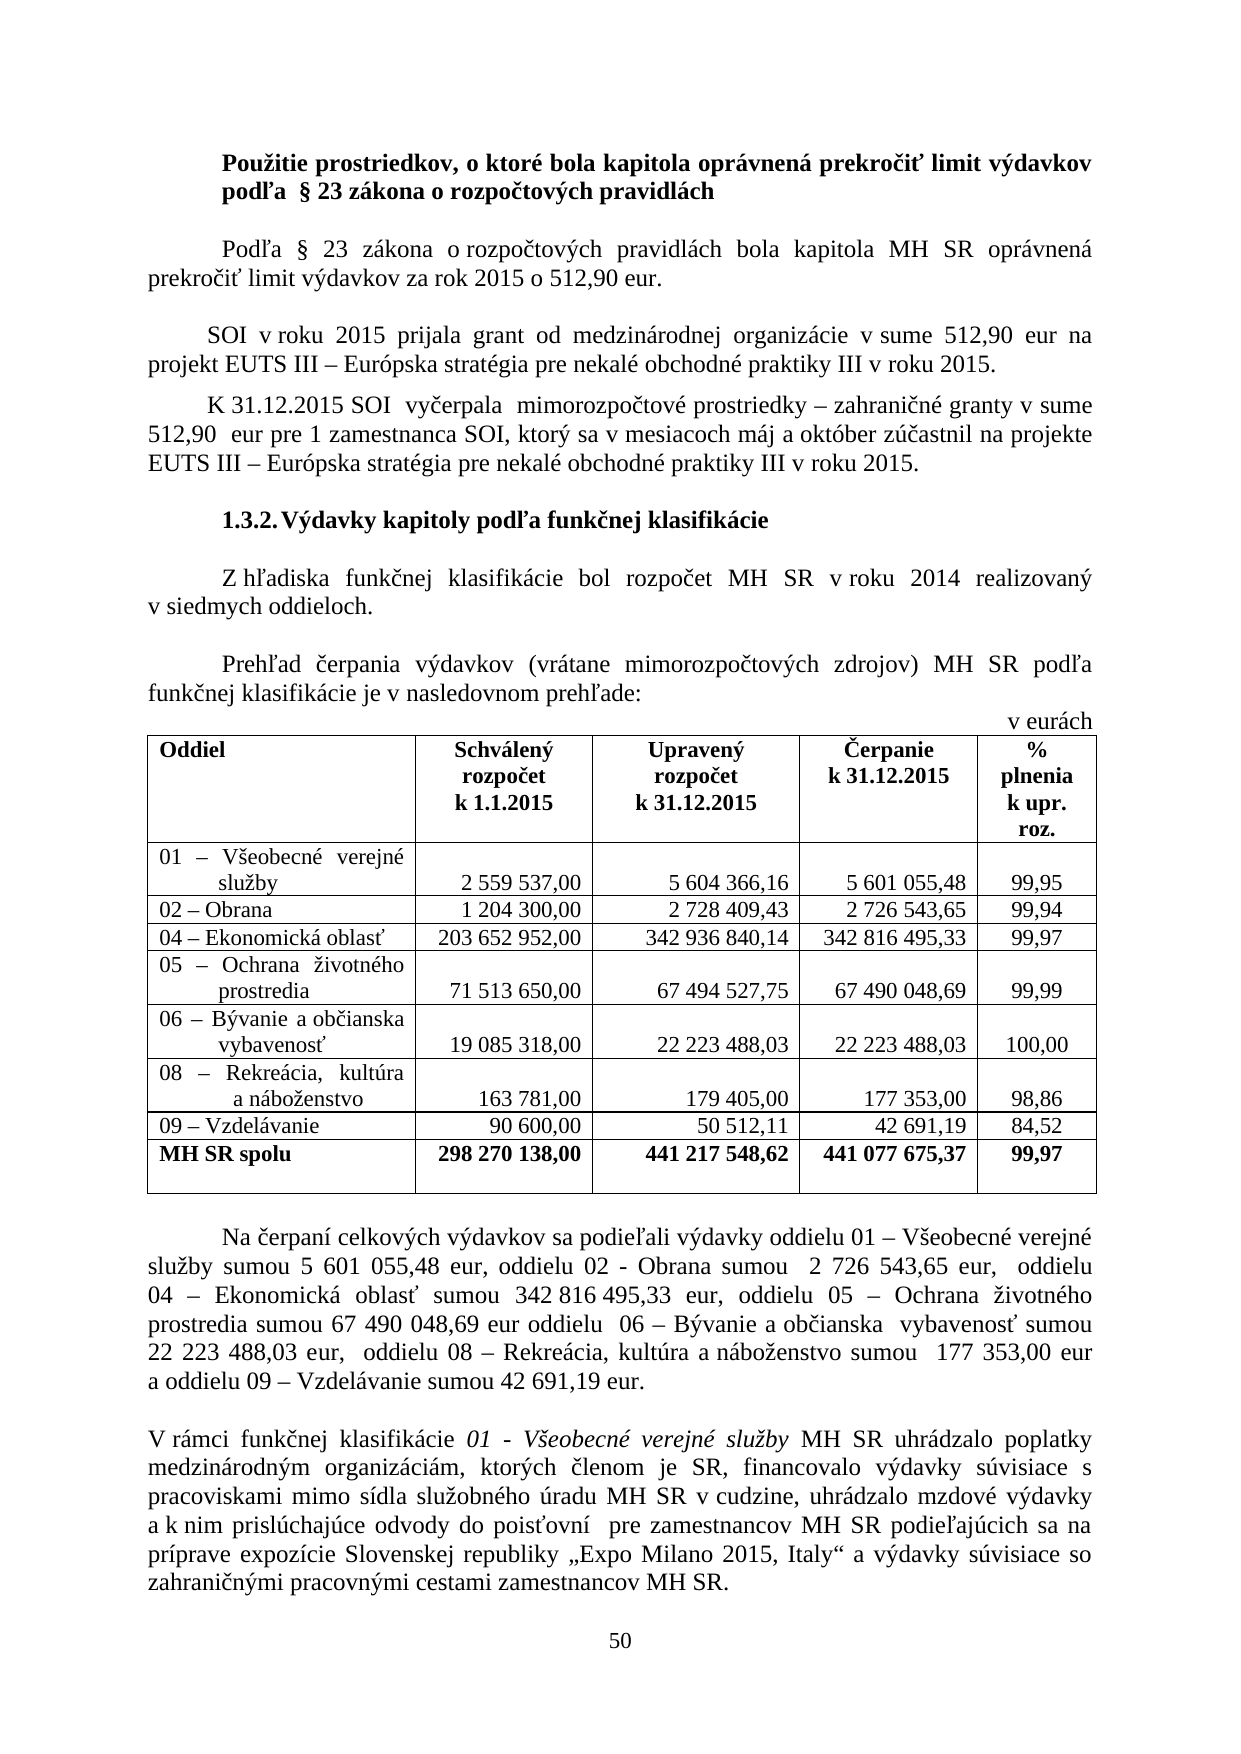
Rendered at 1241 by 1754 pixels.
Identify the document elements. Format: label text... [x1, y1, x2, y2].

text Podľa § 23 zákona o rozpočtových pravidlách bola kapitola MH SR oprávnená prekročiť limit výdavkov za rok 2015 o 512,90 eur. [148, 234, 1092, 291]
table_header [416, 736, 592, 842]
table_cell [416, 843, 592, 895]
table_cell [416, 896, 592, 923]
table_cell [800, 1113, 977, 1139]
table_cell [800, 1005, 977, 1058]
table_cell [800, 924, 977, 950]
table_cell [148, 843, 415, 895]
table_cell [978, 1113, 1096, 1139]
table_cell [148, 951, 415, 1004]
text Na čerpaní celkových výdavkov sa podieľali výdavky oddielu 01 – Všeobecné verejné služby sumou 5 601 055,48 eur, oddielu 02 - Obrana sumou 2 726 543,65 eur, oddielu 04 – Ekonomická oblasť sumou 342 816 495,33 eur, oddielu 05 – Ochrana životného prostredia sumou 67 490 048,69 eur oddielu 06 – Bývanie a občianska vybavenosť sumou 22 223 488,03 eur, oddielu 08 – Rekreácia, kultúra a náboženstvo sumou 177 353,00 eur a oddielu 09 – Vzdelávanie sumou 42 691,19 eur. [148, 1222, 1092, 1395]
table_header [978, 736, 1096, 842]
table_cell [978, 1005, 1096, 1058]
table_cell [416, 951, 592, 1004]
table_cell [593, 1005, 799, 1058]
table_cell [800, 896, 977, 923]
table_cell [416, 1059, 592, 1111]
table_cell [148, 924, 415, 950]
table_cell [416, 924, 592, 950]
text Prehľad čerpania výdavkov (vrátane mimorozpočtových zdrojov) MH SR podľa funkčnej klasifikácie je v nasledovnom prehľade: [148, 649, 1092, 706]
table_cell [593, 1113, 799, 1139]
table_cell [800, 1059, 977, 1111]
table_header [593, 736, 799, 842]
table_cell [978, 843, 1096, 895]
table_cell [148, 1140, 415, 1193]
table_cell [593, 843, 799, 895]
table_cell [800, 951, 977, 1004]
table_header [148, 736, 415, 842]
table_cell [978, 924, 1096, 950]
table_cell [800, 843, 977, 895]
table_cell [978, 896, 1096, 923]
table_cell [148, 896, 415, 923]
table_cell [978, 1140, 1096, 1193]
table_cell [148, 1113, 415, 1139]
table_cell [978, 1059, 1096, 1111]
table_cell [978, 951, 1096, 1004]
subtitle Výdavky kapitoly podľa funkčnej klasifikácie [222, 505, 1092, 534]
text K 31.12.2015 SOI vyčerpala mimorozpočtové prostriedky – zahraničné granty v sume 512,90 eur pre 1 zamestnanca SOI, ktorý sa v mesiacoch máj a október zúčastnil na projekte EUTS III – Európska stratégia pre nekalé obchodné praktiky III v roku 2015. [148, 390, 1092, 476]
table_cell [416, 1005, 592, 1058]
text Z hľadiska funkčnej klasifikácie bol rozpočet MH SR v roku 2014 realizovaný v siedmych oddieloch. [148, 563, 1092, 620]
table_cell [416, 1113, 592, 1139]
text v eurách [148, 706, 1092, 735]
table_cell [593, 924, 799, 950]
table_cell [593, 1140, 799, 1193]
text Použitie prostriedkov, o ktoré bola kapitola oprávnená prekročiť limit výdavkov podľa § 23 zákona o rozpočtových pravidlách [222, 148, 1092, 205]
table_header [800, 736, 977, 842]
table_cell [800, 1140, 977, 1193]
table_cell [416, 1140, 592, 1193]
text V rámci funkčnej klasifikácie 01 - Všeobecné verejné služby MH SR uhrádzalo poplatky medzinárodným organizáciám, ktorých členom je SR, financovalo výdavky súvisiace s pracoviskami mimo sídla služobného úradu MH SR v cudzine, uhrádzalo mzdové výdavky a k nim prislúchajúce odvody do poisťovní pre zamestnancov MH SR podieľajúcich sa na príprave expozície Slovenskej republiky „Expo Milano 2015, Italy“ a výdavky súvisiace so zahraničnými pracovnými cestami zamestnancov MH SR. [148, 1424, 1092, 1596]
text SOI v roku 2015 prijala grant od medzinárodnej organizácie v sume 512,90 eur na projekt EUTS III – Európska stratégia pre nekalé obchodné praktiky III v roku 2015. [148, 320, 1092, 378]
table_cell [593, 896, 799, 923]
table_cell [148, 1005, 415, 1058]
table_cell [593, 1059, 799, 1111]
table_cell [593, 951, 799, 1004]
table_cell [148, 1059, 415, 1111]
